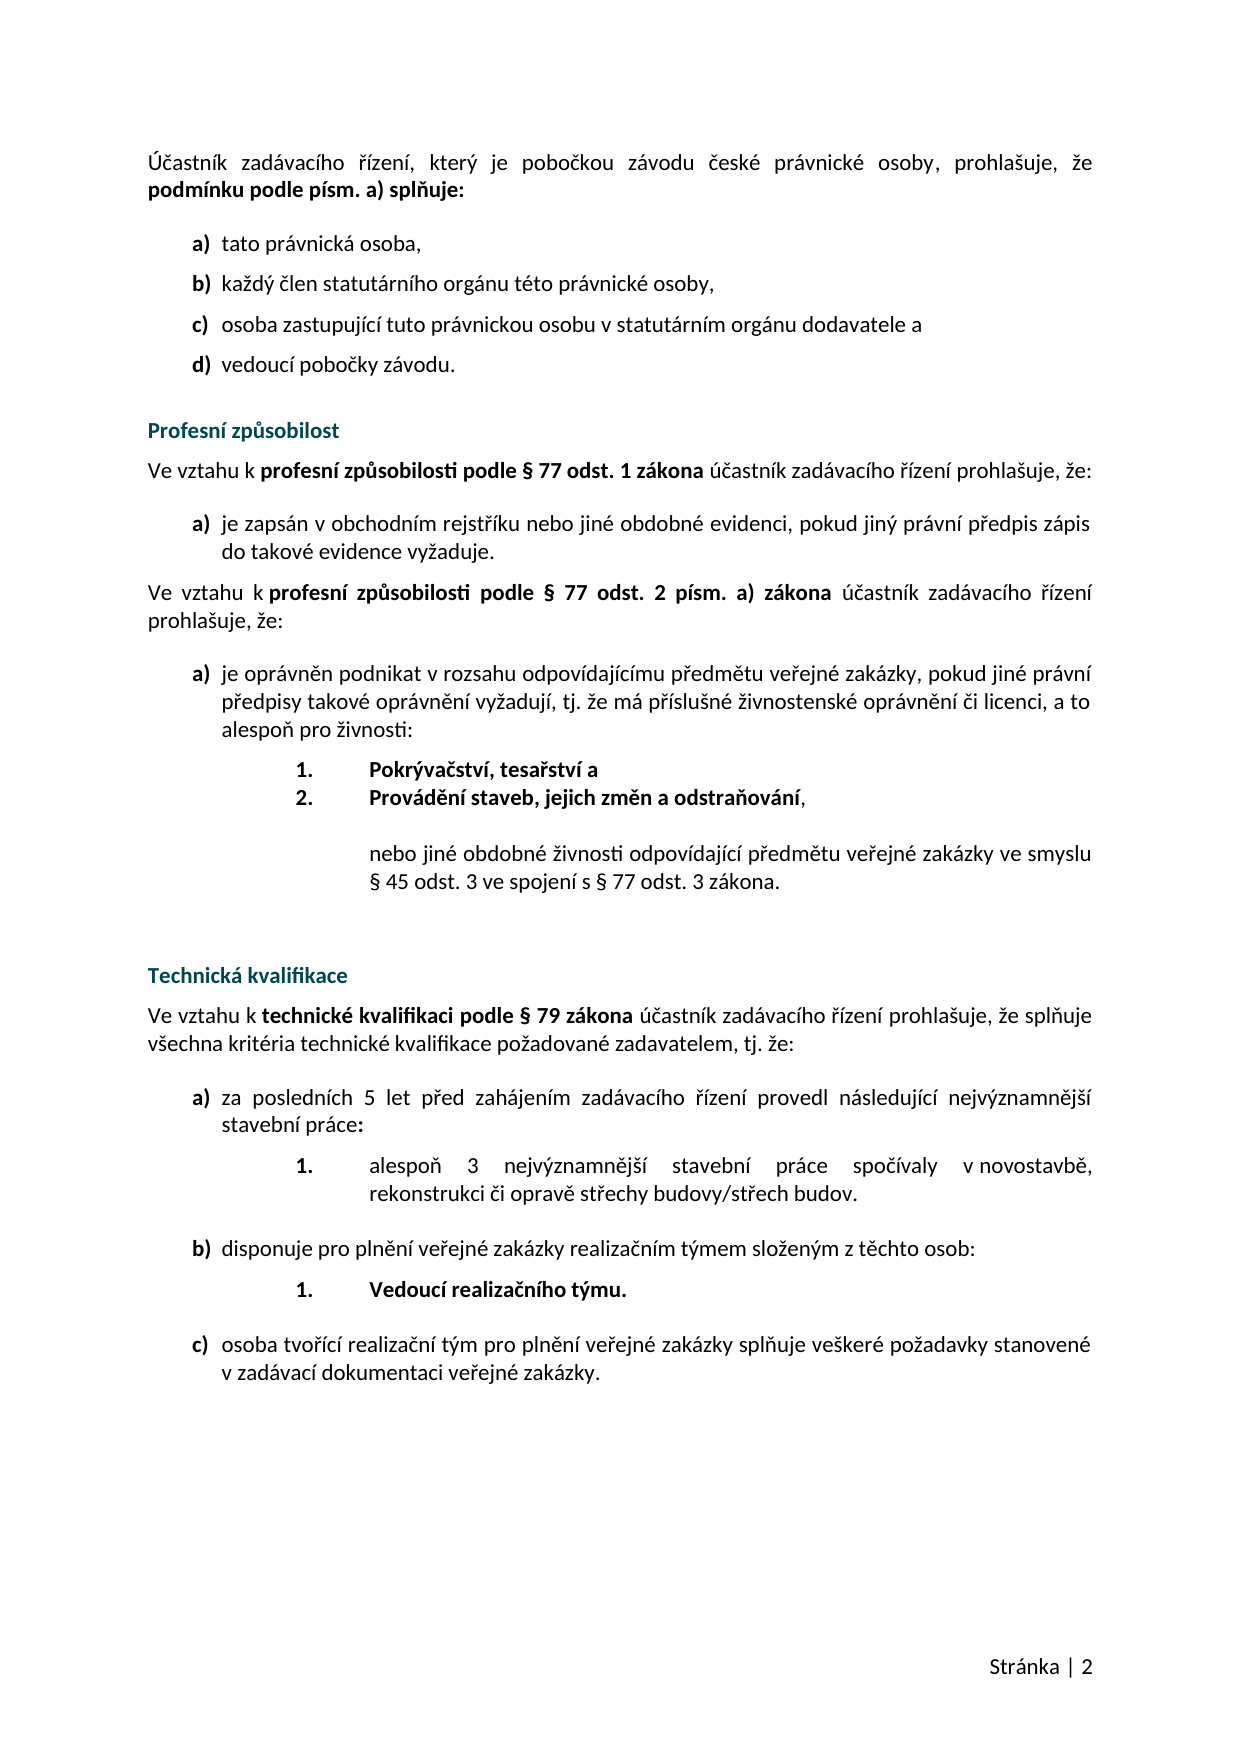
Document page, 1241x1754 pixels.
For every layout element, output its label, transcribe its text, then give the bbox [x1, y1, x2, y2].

list disponuje pro plnění veřejné zakázky realizačním týmem složeným z těchto osob: [192, 1234, 1093, 1262]
list každý člen statutárního orgánu této právnické osoby, [192, 269, 1093, 297]
text Technická kvalifikace [148, 961, 1093, 989]
list Vedoucí realizačního týmu. [295, 1275, 1093, 1303]
text Ve vztahu k profesní způsobilosti podle § 77 odst. 1 zákona účastník zadávacího řízení prohlašuje, že: [148, 456, 1093, 484]
list Pokrývačství, tesařství a [295, 755, 1093, 783]
text Profesní způsobilost [148, 416, 1093, 444]
list za posledních 5 let před zahájením zadávacího řízení provedl následující nejvýznamnější stavební práce: [192, 1083, 1093, 1139]
list tato právnická osoba, [192, 229, 1093, 257]
text Ve vztahu k technické kvalifikaci podle § 79 zákona účastník zadávacího řízení prohlašuje, že splňuje všechna kritéria technické kvalifikace požadované zadavatelem, tj. že: [148, 1002, 1093, 1058]
list osoba tvořící realizační tým pro plnění veřejné zakázky splňuje veškeré požadavky stanovené v zadávací dokumentaci veřejné zakázky. [192, 1330, 1093, 1386]
list vedoucí pobočky závodu. [192, 350, 1093, 378]
text Účastník zadávacího řízení, který je pobočkou závodu české právnické osoby, prohlašuje, že podmínku podle písm. a) splňuje: [148, 148, 1093, 204]
list je zapsán v obchodním rejstříku nebo jiné obdobné evidenci, pokud jiný právní předpis zápis do takové evidence vyžaduje. [192, 509, 1093, 565]
list nebo jiné obdobné živnosti odpovídající předmětu veřejné zakázky ve smyslu § 45 odst. 3 ve spojení s § 77 odst. 3 zákona. [369, 839, 1093, 896]
list Provádění staveb, jejich změn a odstraňování, [295, 783, 1093, 811]
text Ve vztahu k profesní způsobilosti podle § 77 odst. 2 písm. a) zákona účastník zadávacího řízení prohlašuje, že: [148, 578, 1093, 634]
list osoba zastupující tuto právnickou osobu v statutárním orgánu dodavatele a [192, 310, 1093, 338]
list je oprávněn podnikat v rozsahu odpovídajícímu předmětu veřejné zakázky, pokud jiné právní předpisy takové oprávnění vyžadují, tj. že má příslušné živnostenské oprávnění či licenci, a to alespoň pro živnosti: [192, 659, 1093, 743]
list alespoň 3 nejvýznamnější stavební práce spočívaly v novostavbě, rekonstrukci či opravě střechy budovy/střech budov. [295, 1151, 1093, 1207]
